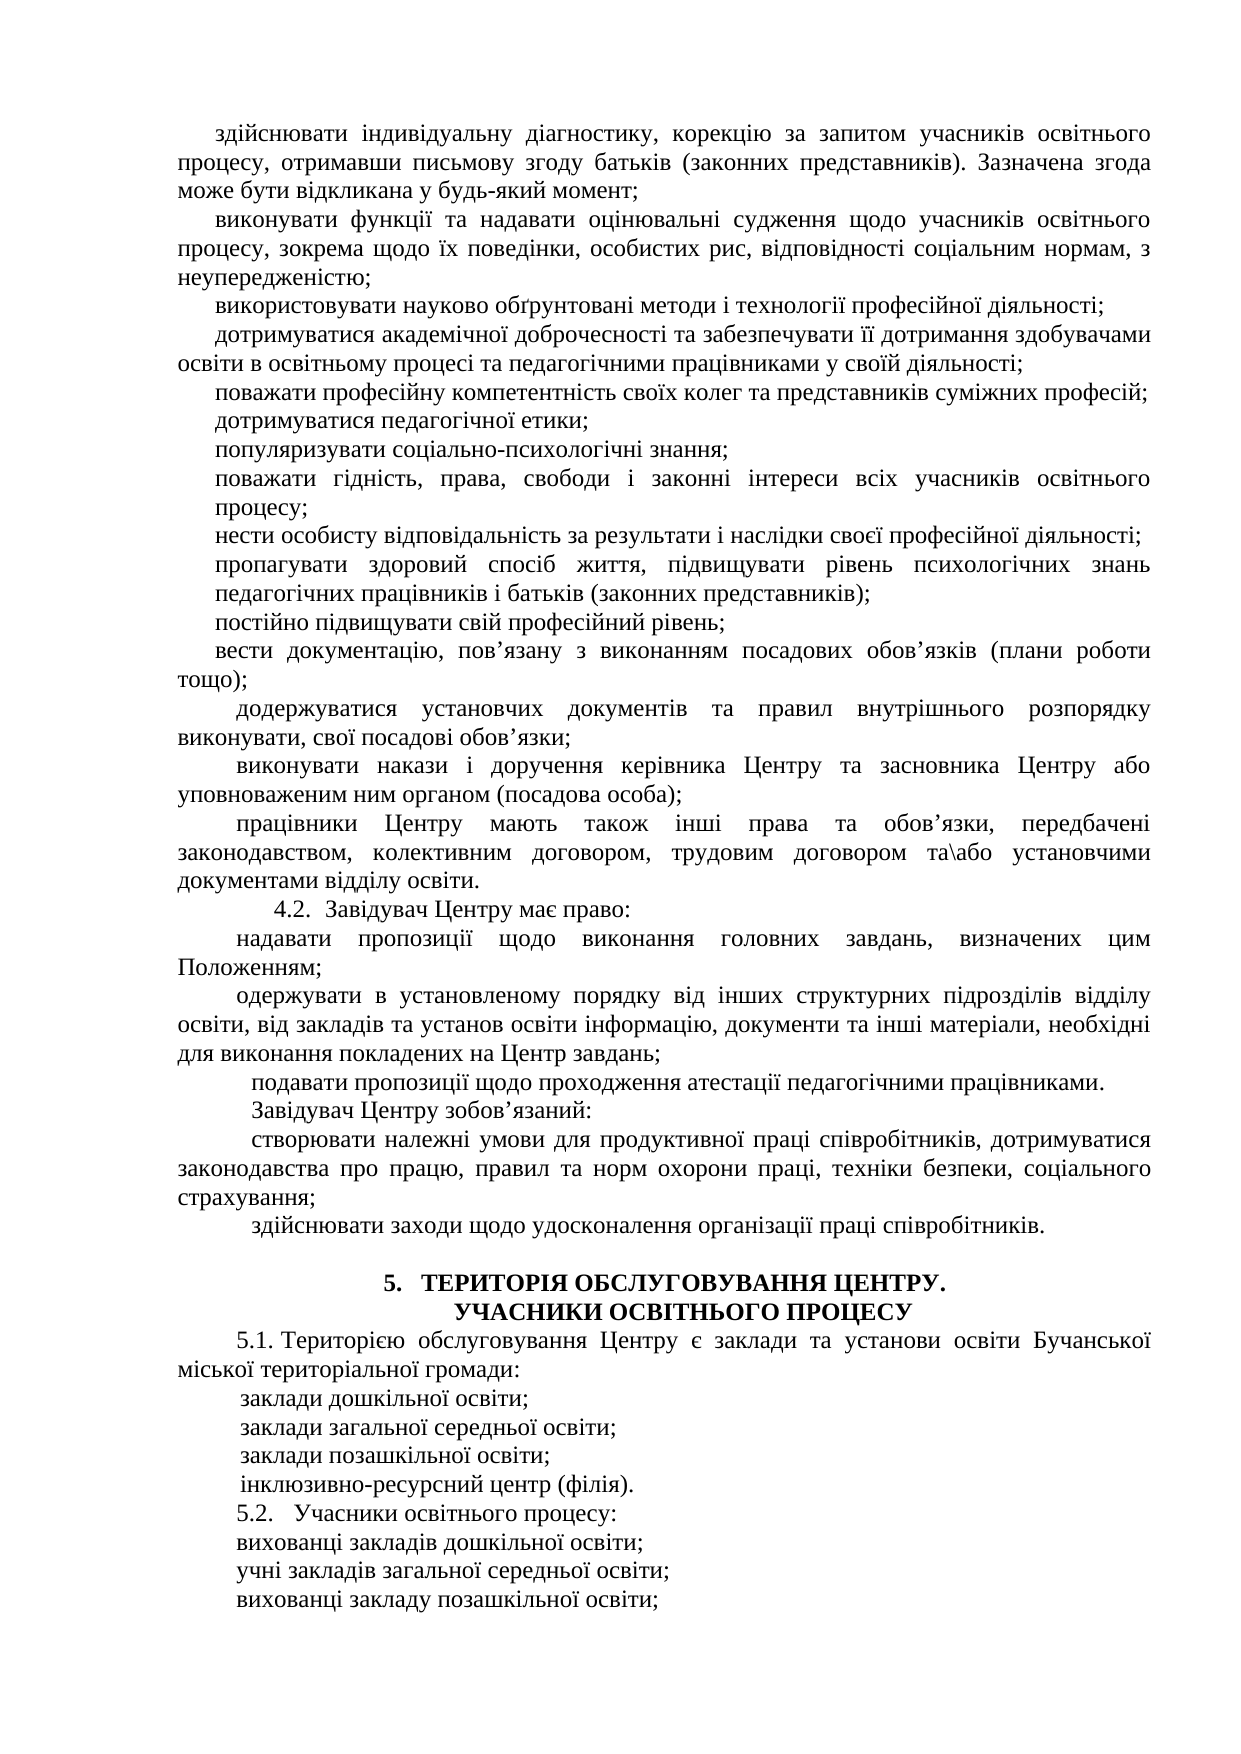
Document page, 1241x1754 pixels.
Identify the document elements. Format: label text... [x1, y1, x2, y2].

list здійснювати індивідуальну діагностику, корекцію за запитом учасників освітнього процесу, отримавши письмову згоду батьків (законних представників). Зазначена згода може бути відкликана у будь-який момент; [177, 118, 1152, 204]
text одержувати в установленому порядку від інших структурних підрозділів відділу освіти, від закладів та установ освіти інформацію, документи та інші матеріали, необхідні для виконання покладених на Центр завдань; [177, 981, 1152, 1067]
text заклади загальної середньої освіти; [177, 1412, 1152, 1441]
list виконувати функції та надавати оцінювальні судження щодо учасників освітнього процесу, зокрема щодо їх поведінки, особистих рис, відповідності соціальним нормам, з неупередженістю; [177, 204, 1152, 291]
list дотримуватися педагогічної етики; [177, 406, 1152, 434]
text Завідувач Центру зобов’язаний: [177, 1096, 1152, 1124]
list Територією обслуговування Центру є заклади та установи освіти Бучанської міської територіальної громади: [177, 1326, 1152, 1383]
list дотримуватися академічної доброчесності та забезпечувати її дотримання здобувачами освіти в освітньому процесі та педагогічними працівниками у своїй діяльності; [177, 319, 1152, 377]
text подавати пропозиції щодо проходження атестації педагогічними працівниками. [177, 1067, 1152, 1096]
text здійснювати заходи щодо удосконалення організації праці співробітників. [177, 1211, 1152, 1239]
list додержуватися установчих документів та правил внутрішнього розпорядку виконувати, свої посадові обов’язки; [177, 693, 1152, 751]
list постійно підвищувати свій професійний рівень; [215, 607, 1152, 636]
text надавати пропозиції щодо виконання головних завдань, визначених цим Положенням; [177, 923, 1152, 981]
list вихованці закладу позашкільної освіти; [236, 1584, 1152, 1613]
text працівники Центру мають також інші права та обов’язки, передбачені законодавством, колективним договором, трудовим договором та\або установчими документами відділу освіти. [177, 808, 1152, 894]
list Завідувач Центру має право: [252, 894, 1152, 923]
text інклюзивно-ресурсний центр (філія). [177, 1469, 1152, 1498]
list поважати професійну компетентність своїх колег та представників суміжних професій; [177, 377, 1152, 406]
list пропагувати здоровий спосіб життя, підвищувати рівень психологічних знань педагогічних працівників і батьків (законних представників); [215, 549, 1152, 607]
list вихованці закладів дошкільної освіти; [236, 1527, 1152, 1556]
list вести документацію, пов’язану з виконанням посадових обов’язків (плани роботи тощо); [177, 636, 1152, 693]
list використовувати науково обґрунтовані методи і технології професійної діяльності; [215, 291, 1152, 319]
text заклади позашкільної освіти; [177, 1441, 1152, 1469]
text виконувати накази і доручення керівника Центру та засновника Центру або уповноваженим ним органом (посадова особа); [177, 751, 1152, 808]
list Учасники освітнього процесу: [215, 1498, 1152, 1527]
list УЧАСНИКИ ОСВІТНЬОГО ПРОЦЕСУ [215, 1297, 1152, 1326]
list популяризувати соціально-психологічні знання; [215, 434, 1152, 463]
list нести особисту відповідальність за результати і наслідки своєї професійної діяльності; [215, 521, 1152, 549]
list поважати гідність, права, свободи і законні інтереси всіх учасників освітнього процесу; [215, 463, 1152, 521]
text заклади дошкільної освіти; [177, 1383, 1152, 1412]
list ТЕРИТОРІЯ ОБСЛУГОВУВАННЯ ЦЕНТРУ. [177, 1268, 1152, 1297]
list учні закладів загальної середньої освіти; [236, 1556, 1152, 1584]
text створювати належні умови для продуктивної праці співробітників, дотримуватися законодавства про працю, правил та норм охорони праці, техніки безпеки, соціального страхування; [177, 1124, 1152, 1211]
